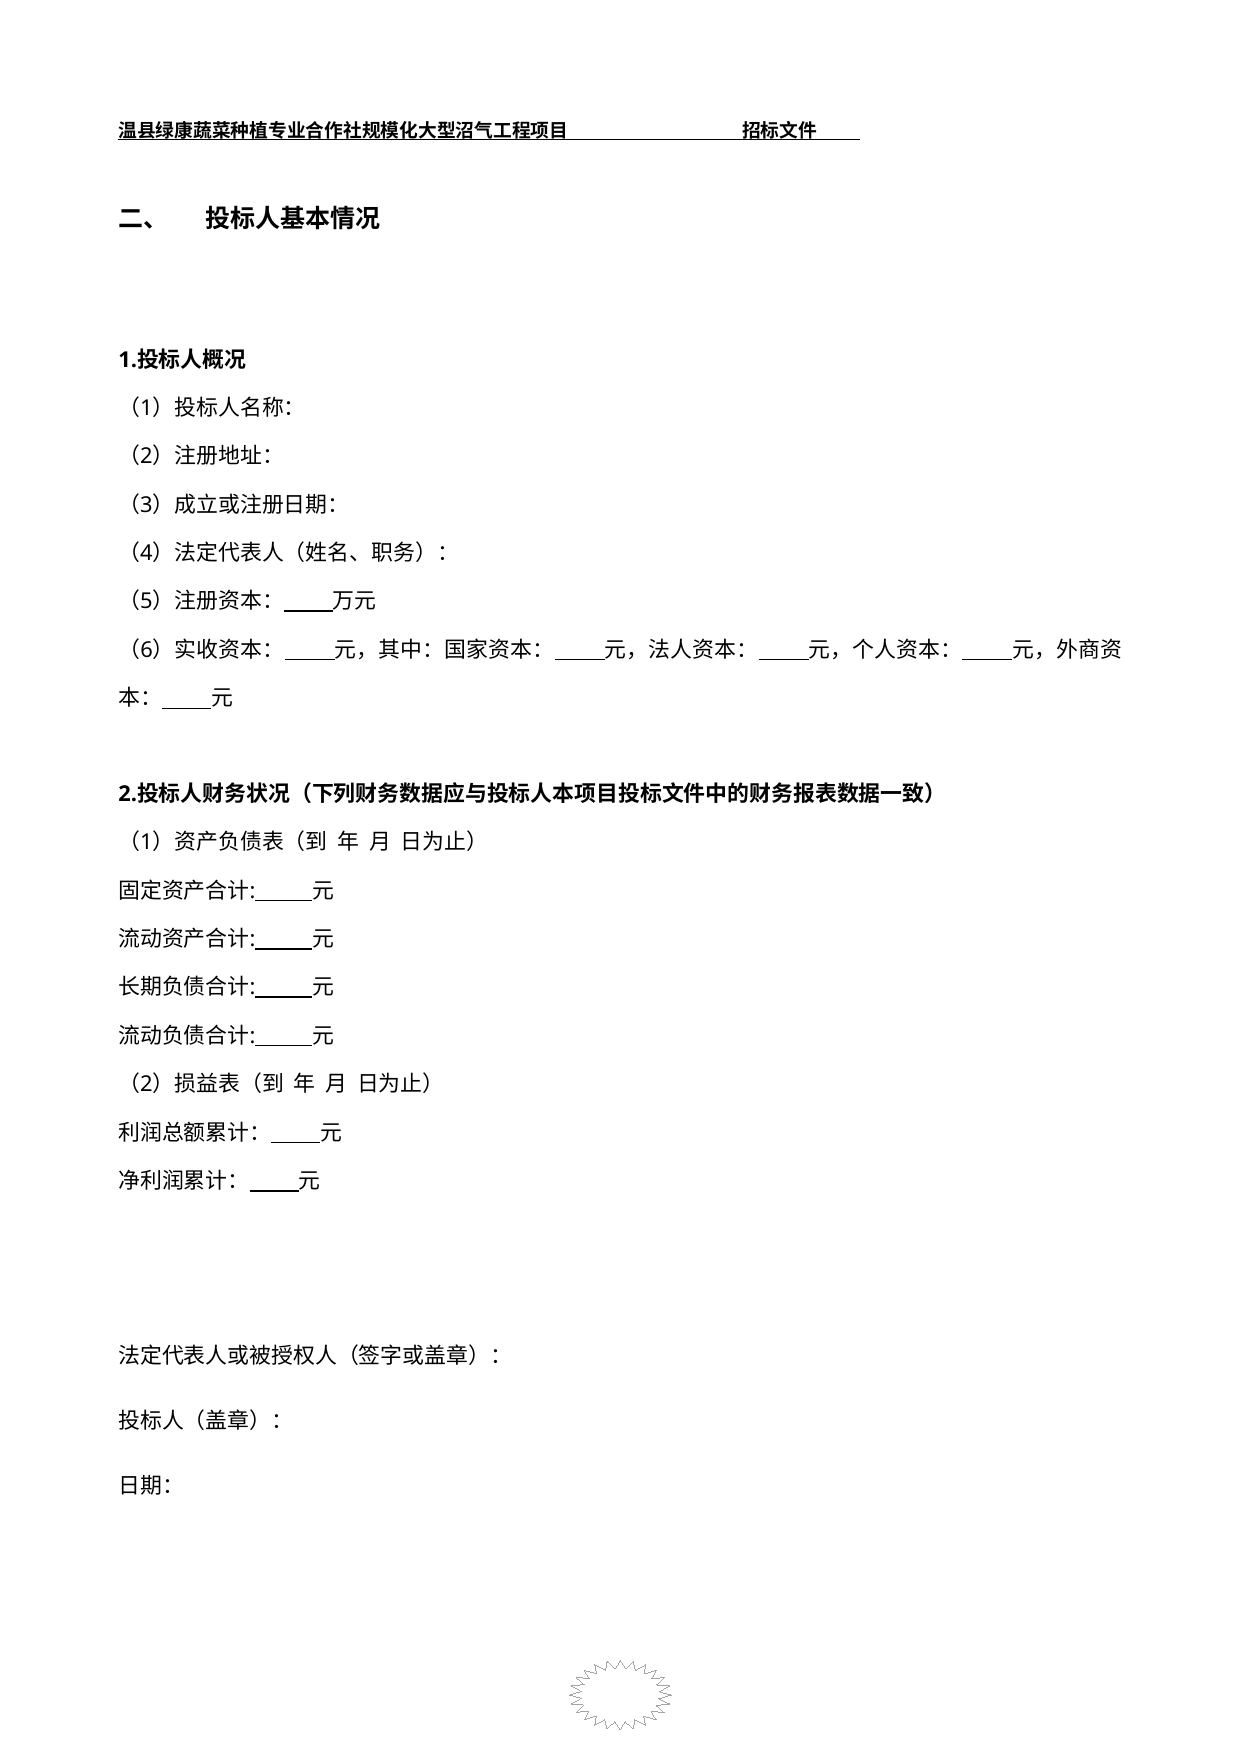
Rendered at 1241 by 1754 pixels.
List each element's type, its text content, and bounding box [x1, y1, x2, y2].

text （5）注册资本： 万元 [118, 583, 1122, 615]
text （2）损益表（到 年 月 日为止） [118, 1066, 1122, 1098]
list 投标人基本情况 [118, 184, 1122, 249]
text （4）法定代表人（姓名、职务）： [118, 534, 1122, 567]
text 利润总额累计： 元 [118, 1114, 1122, 1147]
text 法定代表人或被授权人（签字或盖章）： [118, 1338, 1122, 1371]
text 2.投标人财务状况（下列财务数据应与投标人本项目投标文件中的财务报表数据一致） [118, 776, 1122, 808]
text 固定资产合计: 元 [118, 872, 1122, 905]
text 投标人（盖章）： [118, 1403, 1122, 1436]
text 日期： [118, 1468, 1122, 1501]
text （1）资产负债表（到 年 月 日为止） [118, 824, 1122, 857]
text 1.投标人概况 [118, 341, 1122, 374]
text （2）注册地址： [118, 438, 1122, 470]
text 长期负债合计: 元 [118, 969, 1122, 1002]
text （3）成立或注册日期： [118, 486, 1122, 519]
text 流动资产合计: 元 [118, 921, 1122, 953]
text （6）实收资本： 元，其中：国家资本： 元，法人资本： 元，个人资本： 元，外商资本： 元 [118, 631, 1122, 712]
text 净利润累计： 元 [118, 1162, 1122, 1195]
text 流动负债合计: 元 [118, 1017, 1122, 1050]
text （1）投标人名称： [118, 389, 1122, 422]
